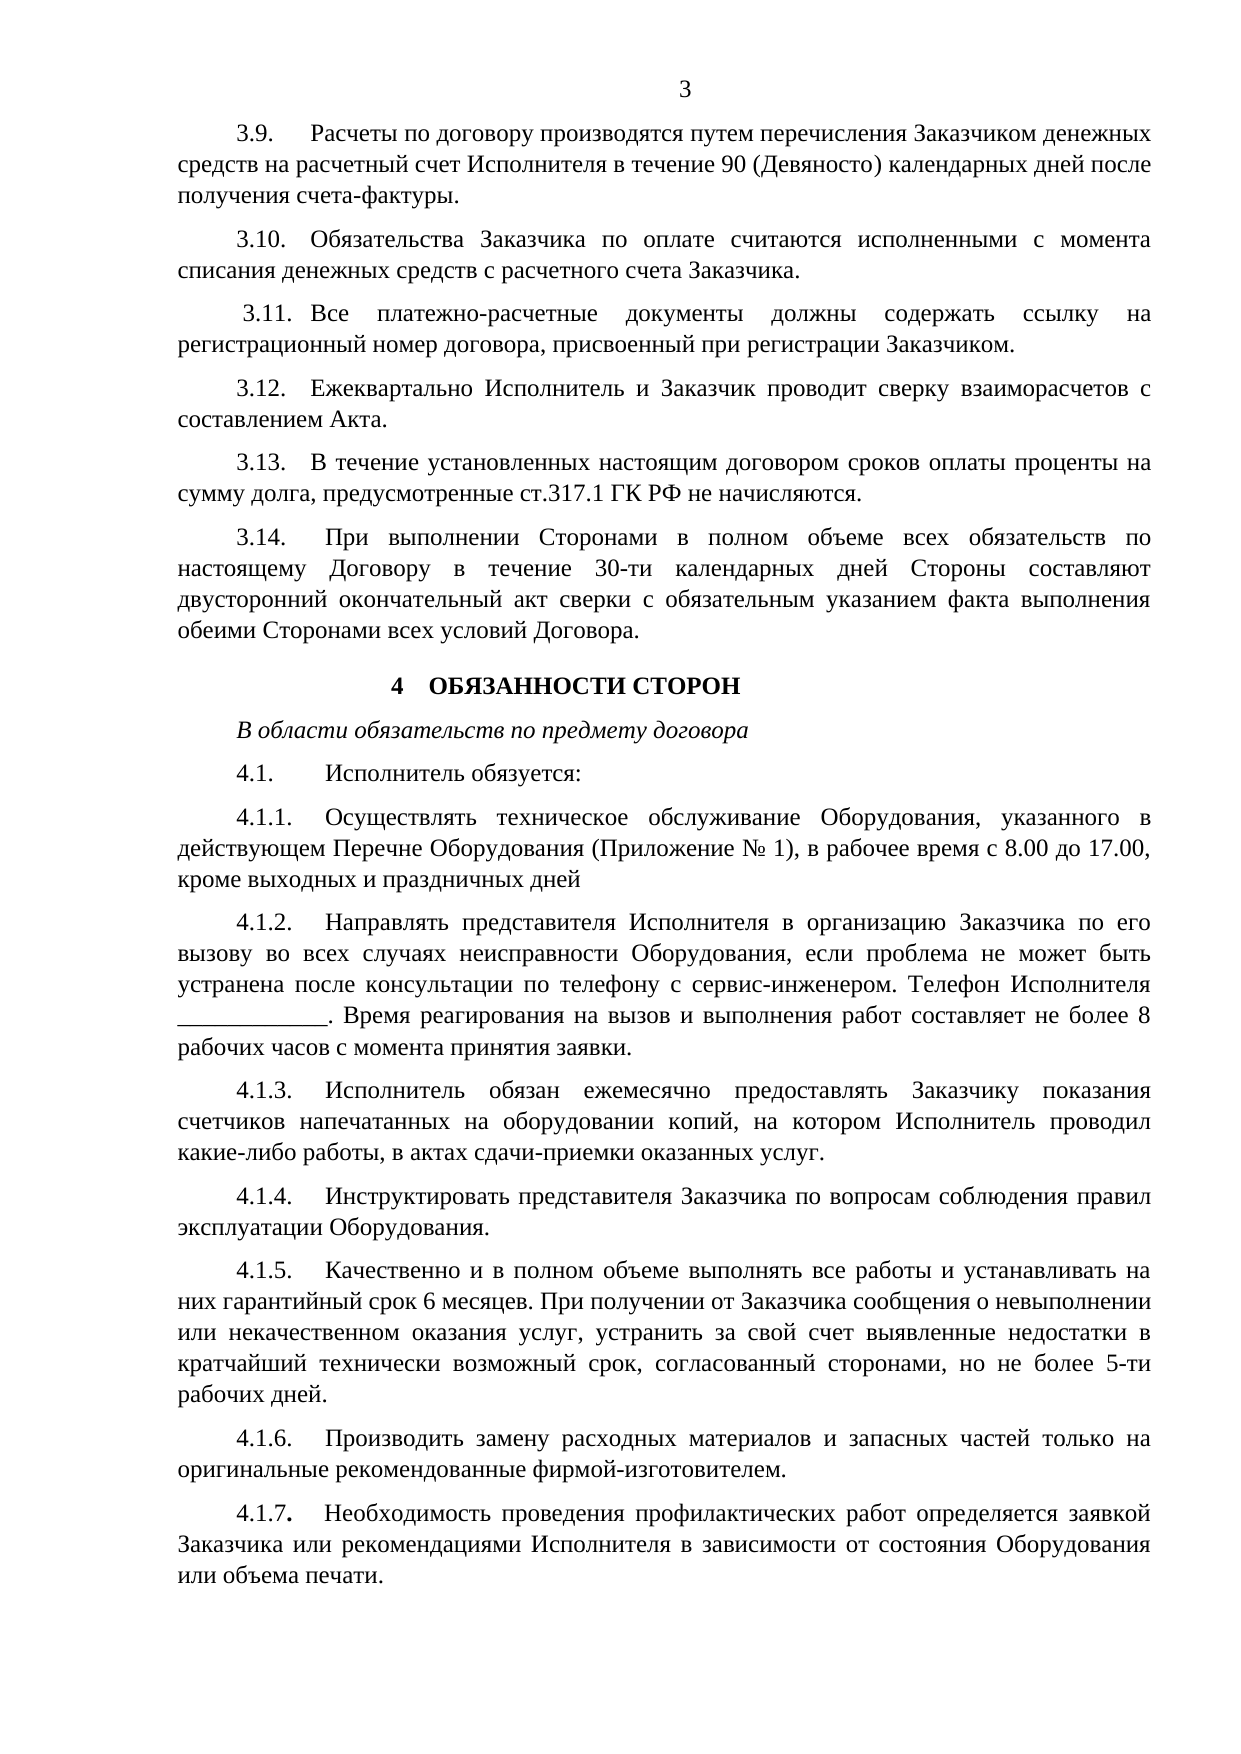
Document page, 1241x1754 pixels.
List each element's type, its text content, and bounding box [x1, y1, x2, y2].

text В области обязательств по предмету договора [177, 715, 1152, 743]
text 4.1.2. Направлять представителя Исполнителя в организацию Заказчика по его вызову во всех случаях неисправности Оборудования, если проблема не может быть устранена после консультации по телефону с сервис-инженером. Телефон Исполнителя ____________. Время реагирования на вызов и выполнения работ составляет не более 8 рабочих часов с момента принятия заявки. [177, 907, 1152, 1060]
text 4.1.1. Осуществлять техническое обслуживание Оборудования, указанного в действующем Перечне Оборудования (Приложение № 1), в рабочее время с 8.00 до 17.00, кроме выходных и праздничных дней [177, 802, 1152, 893]
text 4.1.5. Качественно и в полном объеме выполнять все работы и устанавливать на них гарантийный срок 6 месяцев. При получении от Заказчика сообщения о невыполнении или некачественном оказания услуг, устранить за свой счет выявленные недостатки в кратчайший технически возможный срок, согласованный сторонами, но не более 5-ти рабочих дней. [177, 1255, 1152, 1408]
text 3.14. При выполнении Сторонами в полном объеме всех обязательств по настоящему Договору в течение 30-ти календарных дней Стороны составляют двусторонний окончательный акт сверки с обязательным указанием факта выполнения обеими Сторонами всех условий Договора. [177, 522, 1152, 644]
text 3.9. Расчеты по договору производятся путем перечисления Заказчиком денежных средств на расчетный счет Исполнителя в течение 90 (Девяносто) календарных дней после получения счета-фактуры. [177, 118, 1152, 209]
text 4.1.6. Производить замену расходных материалов и запасных частей только на оригинальные рекомендованные фирмой-изготовителем. [177, 1423, 1152, 1483]
text 4.1. Исполнитель обязуется: [177, 758, 1152, 787]
text 4.1.3. Исполнитель обязан ежемесячно предоставлять Заказчику показания счетчиков напечатанных на оборудовании копий, на котором Исполнитель проводил какие-либо работы, в актах сдачи-приемки оказанных услуг. [177, 1075, 1152, 1166]
text 3.12. Ежеквартально Исполнитель и Заказчик проводит сверку взаиморасчетов с составлением Акта. [177, 373, 1152, 433]
text 3.13. В течение установленных настоящим договором сроков оплаты проценты на сумму долга, предусмотренные ст.317.1 ГК РФ не начисляются. [177, 447, 1152, 507]
text 3.11. Все платежно-расчетные документы должны содержать ссылку на регистрационный номер договора, присвоенный при регистрации Заказчиком. [177, 298, 1152, 358]
text 4.1.7. Необходимость проведения профилактических работ определяется заявкой Заказчика или рекомендациями Исполнителя в зависимости от состояния Оборудования или объема печати. [177, 1498, 1152, 1588]
text 3.10. Обязательства Заказчика по оплате считаются исполненными с момента списания денежных средств с расчетного счета Заказчика. [177, 224, 1152, 283]
text 4.1.4. Инструктировать представителя Заказчика по вопросам соблюдения правил эксплуатации Оборудования. [177, 1181, 1152, 1241]
subtitle Обязанности сторон [391, 671, 1152, 700]
